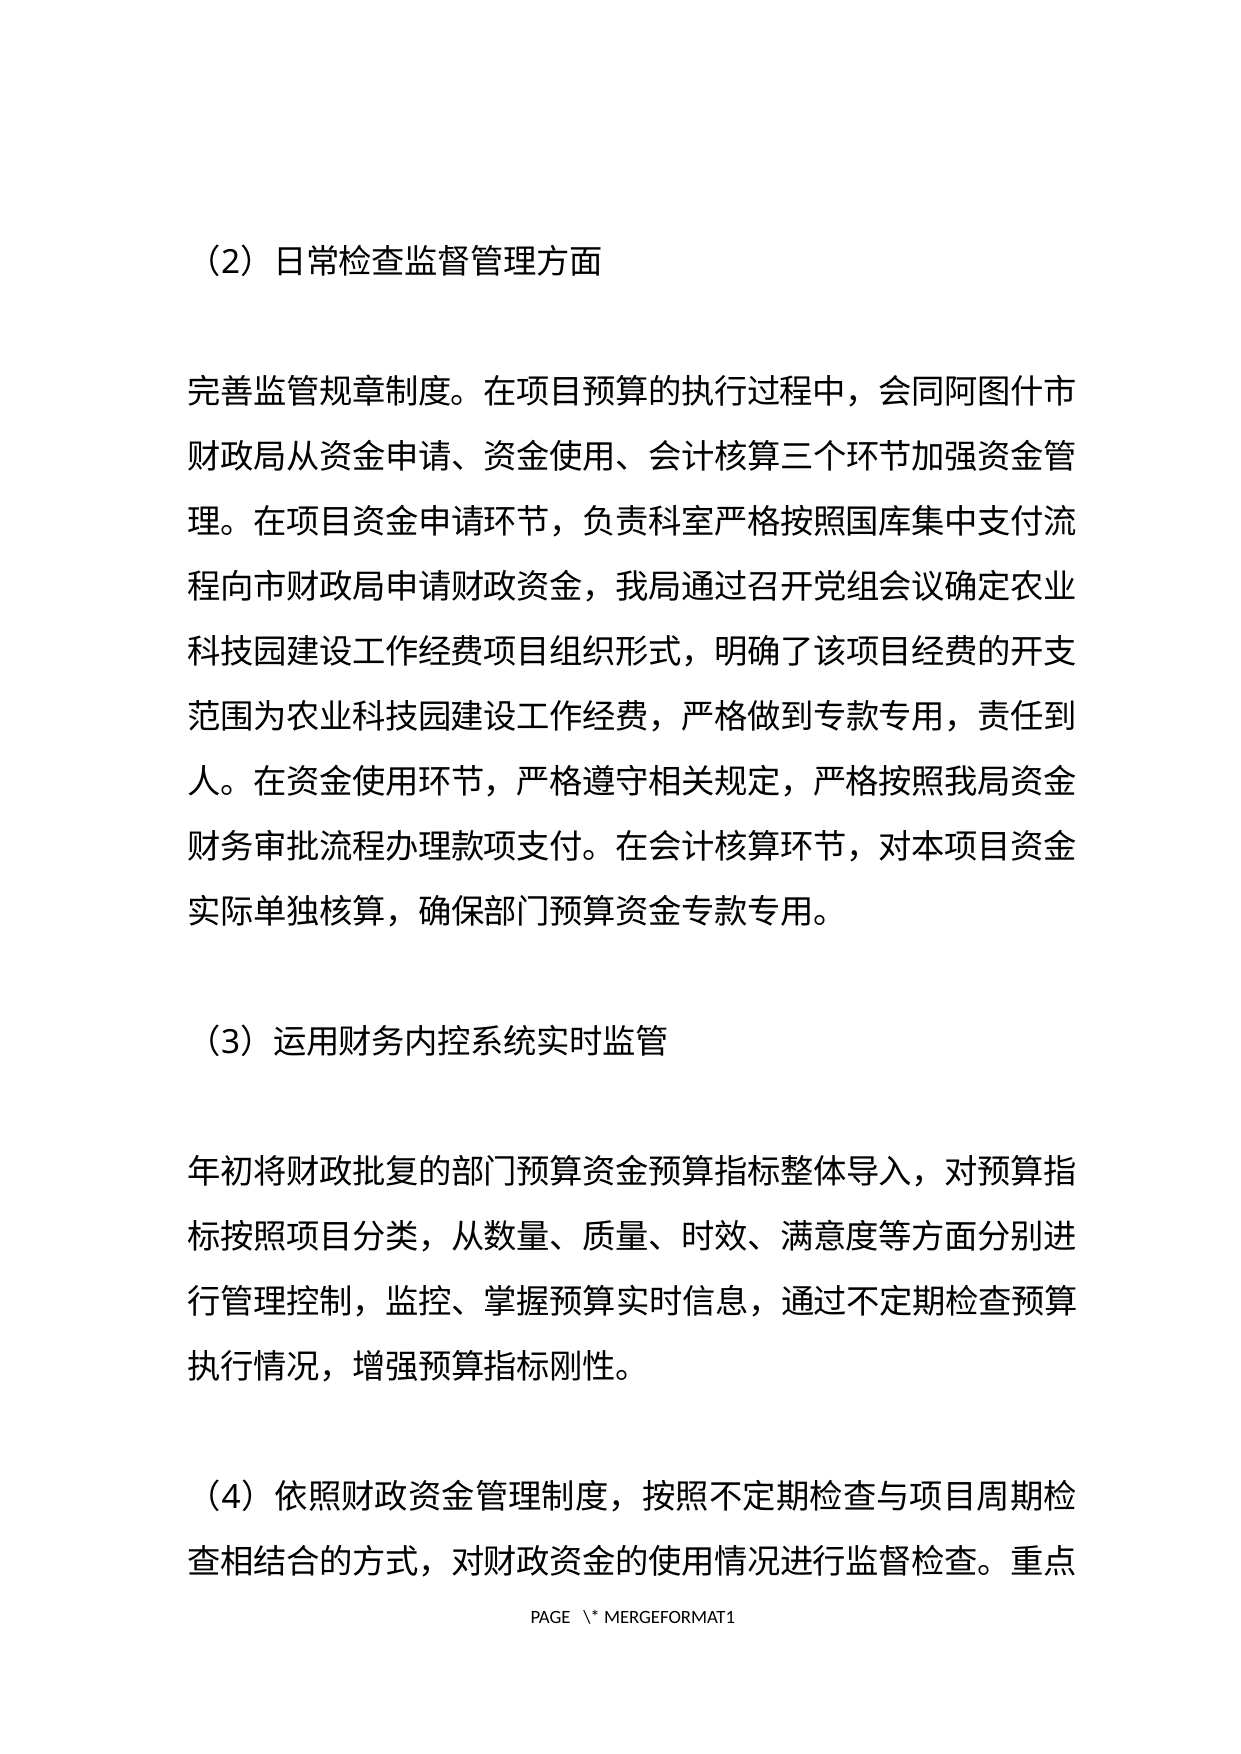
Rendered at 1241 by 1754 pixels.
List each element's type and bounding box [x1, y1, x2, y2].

text [187, 162, 1078, 1592]
